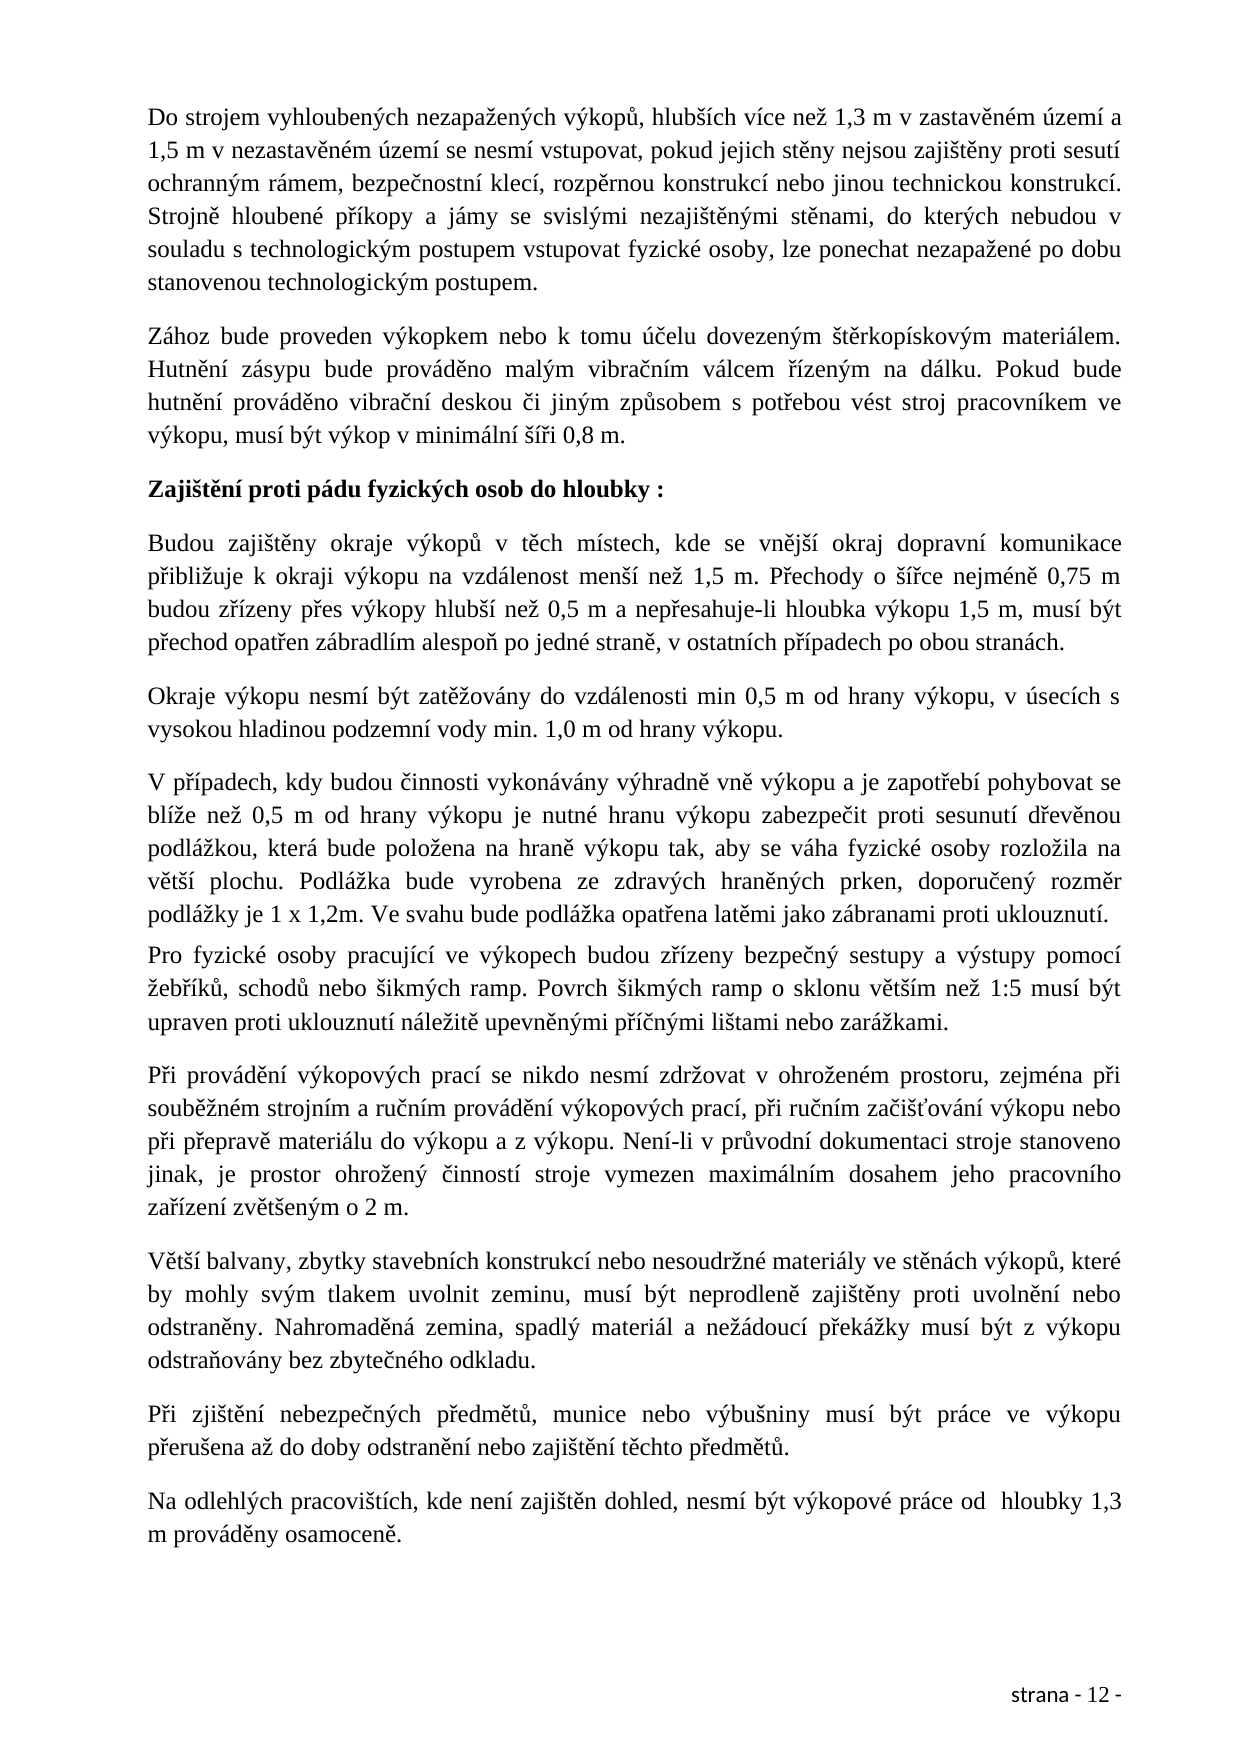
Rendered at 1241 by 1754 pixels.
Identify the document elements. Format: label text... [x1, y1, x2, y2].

text Při provádění výkopových prací se nikdo nesmí zdržovat v ohroženém prostoru, zejména při souběžném strojním a ručním provádění výkopových prací, při ručním začišťování výkopu nebo při přepravě materiálu do výkopu a z výkopu. Není-li v průvodní dokumentaci stroje stanoveno jinak, je prostor ohrožený činností stroje vymezen maximálním dosahem jeho pracovního zařízení zvětšeným o 2 m. [147, 1060, 1122, 1221]
text V případech, kdy budou činnosti vykonávány výhradně vně výkopu a je zapotřebí pohybovat se blíže než 0,5 m od hrany výkopu je nutné hranu výkopu zabezpečit proti sesunutí dřevěnou podlážkou, která bude položena na hraně výkopu tak, aby se váha fyzické osoby rozložila na větší plochu. Podlážka bude vyrobena ze zdravých hraněných prken, doporučený rozměr podlážky je 1 x 1,2m. Ve svahu bude podlážka opatřena latěmi jako zábranami proti uklouznutí. [147, 767, 1122, 928]
text Zához bude proveden výkopkem nebo k tomu účelu dovezeným štěrkopískovým materiálem. Hutnění zásypu bude prováděno malým vibračním válcem řízeným na dálku. Pokud bude hutnění prováděno vibrační deskou či jiným způsobem s potřebou vést stroj pracovníkem ve výkopu, musí být výkop v minimální šíři 0,8 m. [147, 321, 1122, 449]
text Do strojem vyhloubených nezapažených výkopů, hlubších více než 1,3 m v zastavěném území a 1,5 m v nezastavěném území se nesmí vstupovat, pokud jejich stěny nejsou zajištěny proti sesutí ochranným rámem, bezpečnostní klecí, rozpěrnou konstrukcí nebo jinou technickou konstrukcí. Strojně hloubené příkopy a jámy se svislými nezajištěnými stěnami, do kterých nebudou v souladu s technologickým postupem vstupovat fyzické osoby, lze ponechat nezapažené po dobu stanovenou technologickým postupem. [147, 102, 1122, 296]
subtitle Zajištění proti pádu fyzických osob do hloubky : [147, 474, 1151, 503]
text Okraje výkopu nesmí být zatěžovány do vzdálenosti min 0,5 m od hrany výkopu, v úsecích s vysokou hladinou podzemní vody min. 1,0 m od hrany výkopu. [147, 681, 1121, 742]
text Budou zajištěny okraje výkopů v těch místech, kde se vnější okraj dopravní komunikace přibližuje k okraji výkopu na vzdálenost menší než 1,5 m. Přechody o šířce nejméně 0,75 m budou zřízeny přes výkopy hlubší než 0,5 m a nepřesahuje-li hloubka výkopu 1,5 m, musí být přechod opatřen zábradlím alespoň po jedné straně, v ostatních případech po obou stranách. [147, 528, 1122, 656]
text Větší balvany, zbytky stavebních konstrukcí nebo nesoudržné materiály ve stěnách výkopů, které by mohly svým tlakem uvolnit zeminu, musí být neprodleně zajištěny proti uvolnění nebo odstraněny. Nahromaděná zemina, spadlý materiál a nežádoucí překážky musí být z výkopu odstraňovány bez zbytečného odkladu. [147, 1246, 1122, 1374]
text Při zjištění nebezpečných předmětů, munice nebo výbušniny musí být práce ve výkopu přerušena až do doby odstranění nebo zajištění těchto předmětů. [147, 1399, 1122, 1461]
text Na odlehlých pracovištích, kde není zajištěn dohled, nesmí být výkopové práce od hloubky 1,3 m prováděny osamoceně. [147, 1486, 1122, 1548]
text Pro fyzické osoby pracující ve výkopech budou zřízeny bezpečný sestupy a výstupy pomocí žebříků, schodů nebo šikmých ramp. Povrch šikmých ramp o sklonu větším než 1:5 musí být upraven proti uklouznutí náležitě upevněnými příčnými lištami nebo zarážkami. [147, 941, 1122, 1035]
